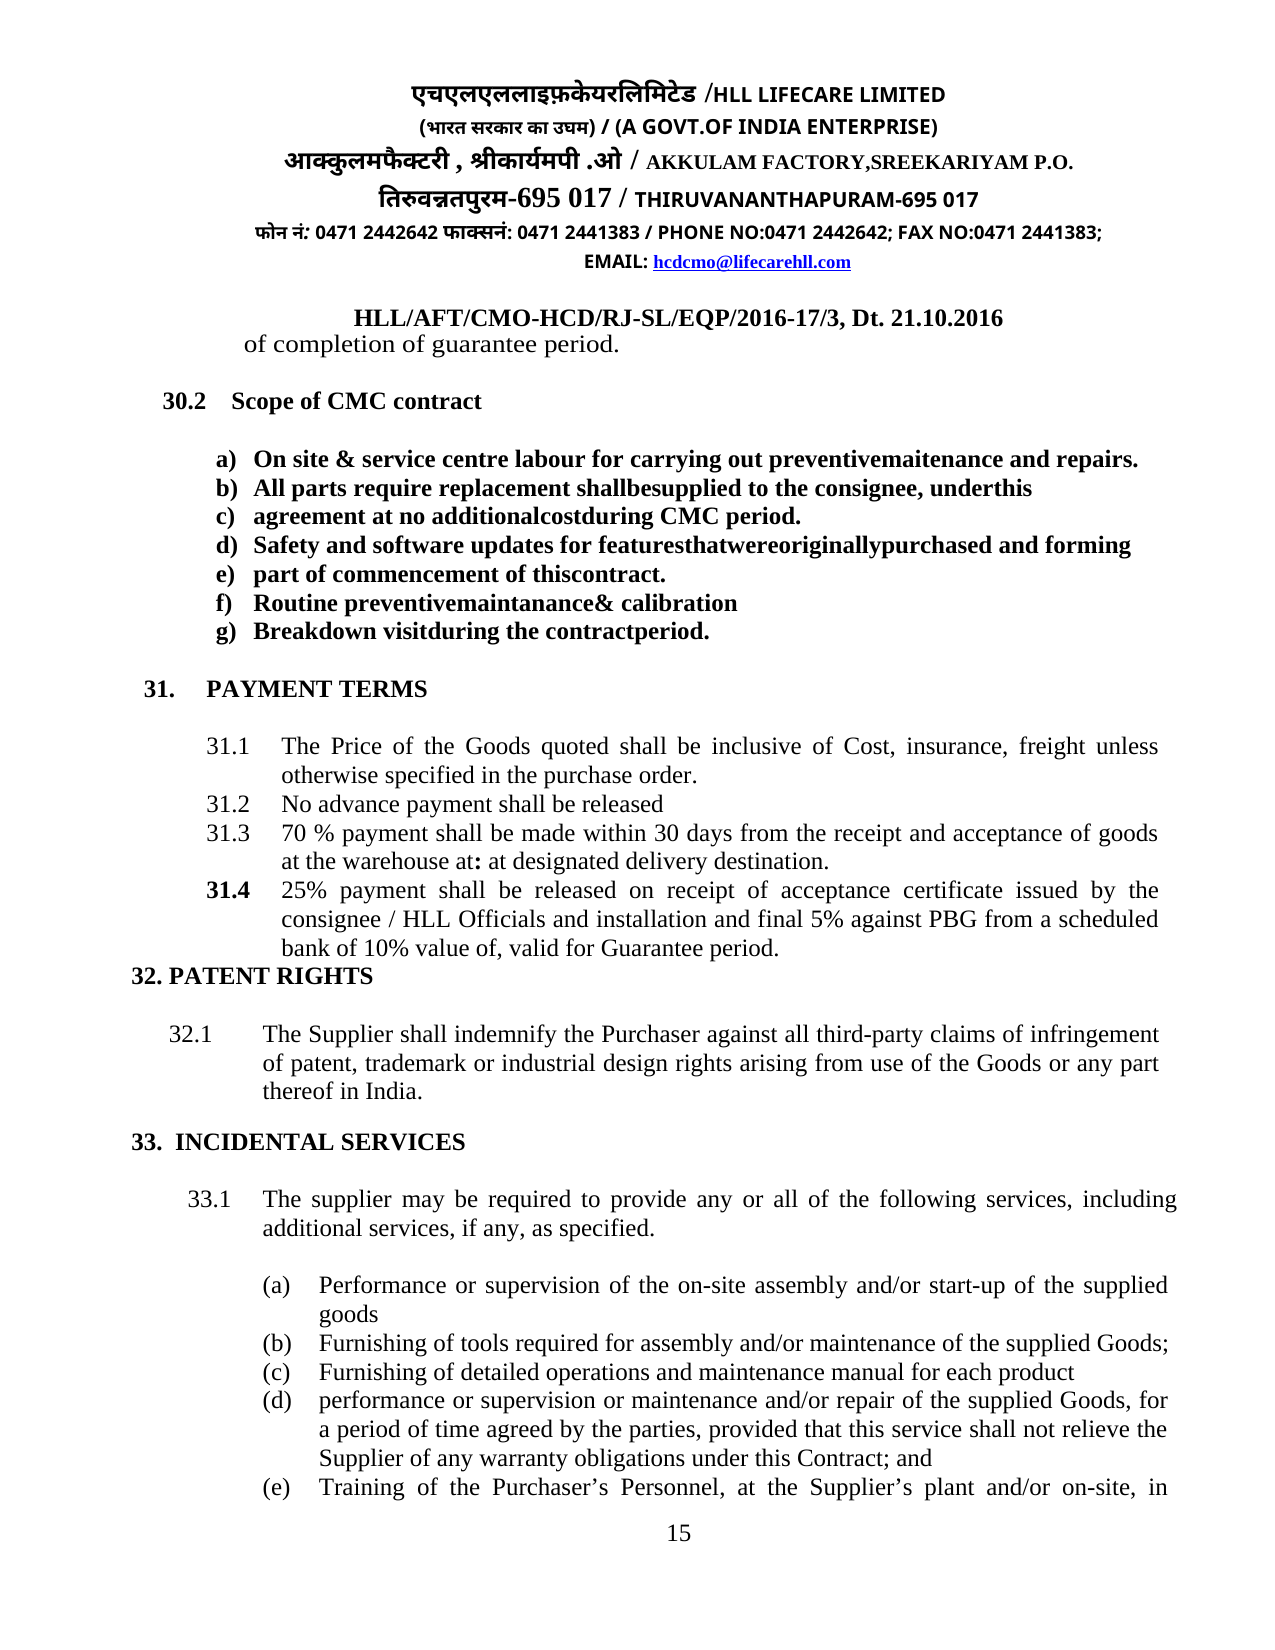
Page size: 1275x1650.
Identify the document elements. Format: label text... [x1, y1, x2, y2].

text (c) Furnishing of detailed operations and maintenance manual for each product [262, 1357, 1169, 1386]
list 70 % payment shall be made within 30 days from the receipt and acceptance of goods at the warehouse at: at designated delivery destination. [206, 818, 1160, 875]
list Routine preventivemaintanance& calibration [216, 588, 1160, 616]
list On site & service centre labour for carrying out preventivemaitenance and repairs. [216, 444, 1160, 473]
list Safety and software updates for featuresthatwereoriginallypurchased and forming [216, 530, 1160, 559]
list 25% payment shall be released on receipt of acceptance certificate issued by the consignee / HLL Officials and installation and final 5% against PBG from a scheduled bank of 10% value of, valid for Guarantee period. [206, 875, 1160, 961]
text 32. PATENT RIGHTS [131, 961, 1226, 990]
list The Price of the Goods quoted shall be inclusive of Cost, insurance, freight unless otherwise specified in the purchase order. [206, 731, 1160, 789]
text (a) Performance or supervision of the on-site assembly and/or start-up of the supplied goods [262, 1271, 1169, 1328]
list Breakdown visitduring the contractperiod. [216, 616, 1160, 645]
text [262, 1472, 1169, 1501]
text 33. INCIDENTAL SERVICES [131, 1127, 1226, 1156]
text 31. PAYMENT TERMS [131, 674, 1169, 703]
list No advance payment shall be released [206, 789, 1160, 818]
list part of commencement of thiscontract. [216, 559, 1160, 588]
list All parts require replacement shallbesupplied to the consignee, underthis [216, 473, 1160, 501]
text 32.1 The Supplier shall indemnify the Purchaser against all third-party claims of infringement of patent, trademark or industrial design rights arising from use of the Goods or any part thereof in India. [169, 1019, 1160, 1105]
text 33.1 The supplier may be required to provide any or all of the following services, including additional services, if any, as specified. [187, 1184, 1179, 1242]
list agreement at no additionalcostduring CMC period. [216, 501, 1160, 530]
text 30.2 Scope of CMC contract [131, 386, 1160, 415]
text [169, 331, 1162, 358]
text (b) Furnishing of tools required for assembly and/or maintenance of the supplied Goods; [262, 1328, 1169, 1357]
text (d) performance or supervision or maintenance and/or repair of the supplied Goods, for a period of time agreed by the parties, provided that this service shall not relieve the Supplier of any warranty obligations under this Contract; and [262, 1386, 1169, 1472]
